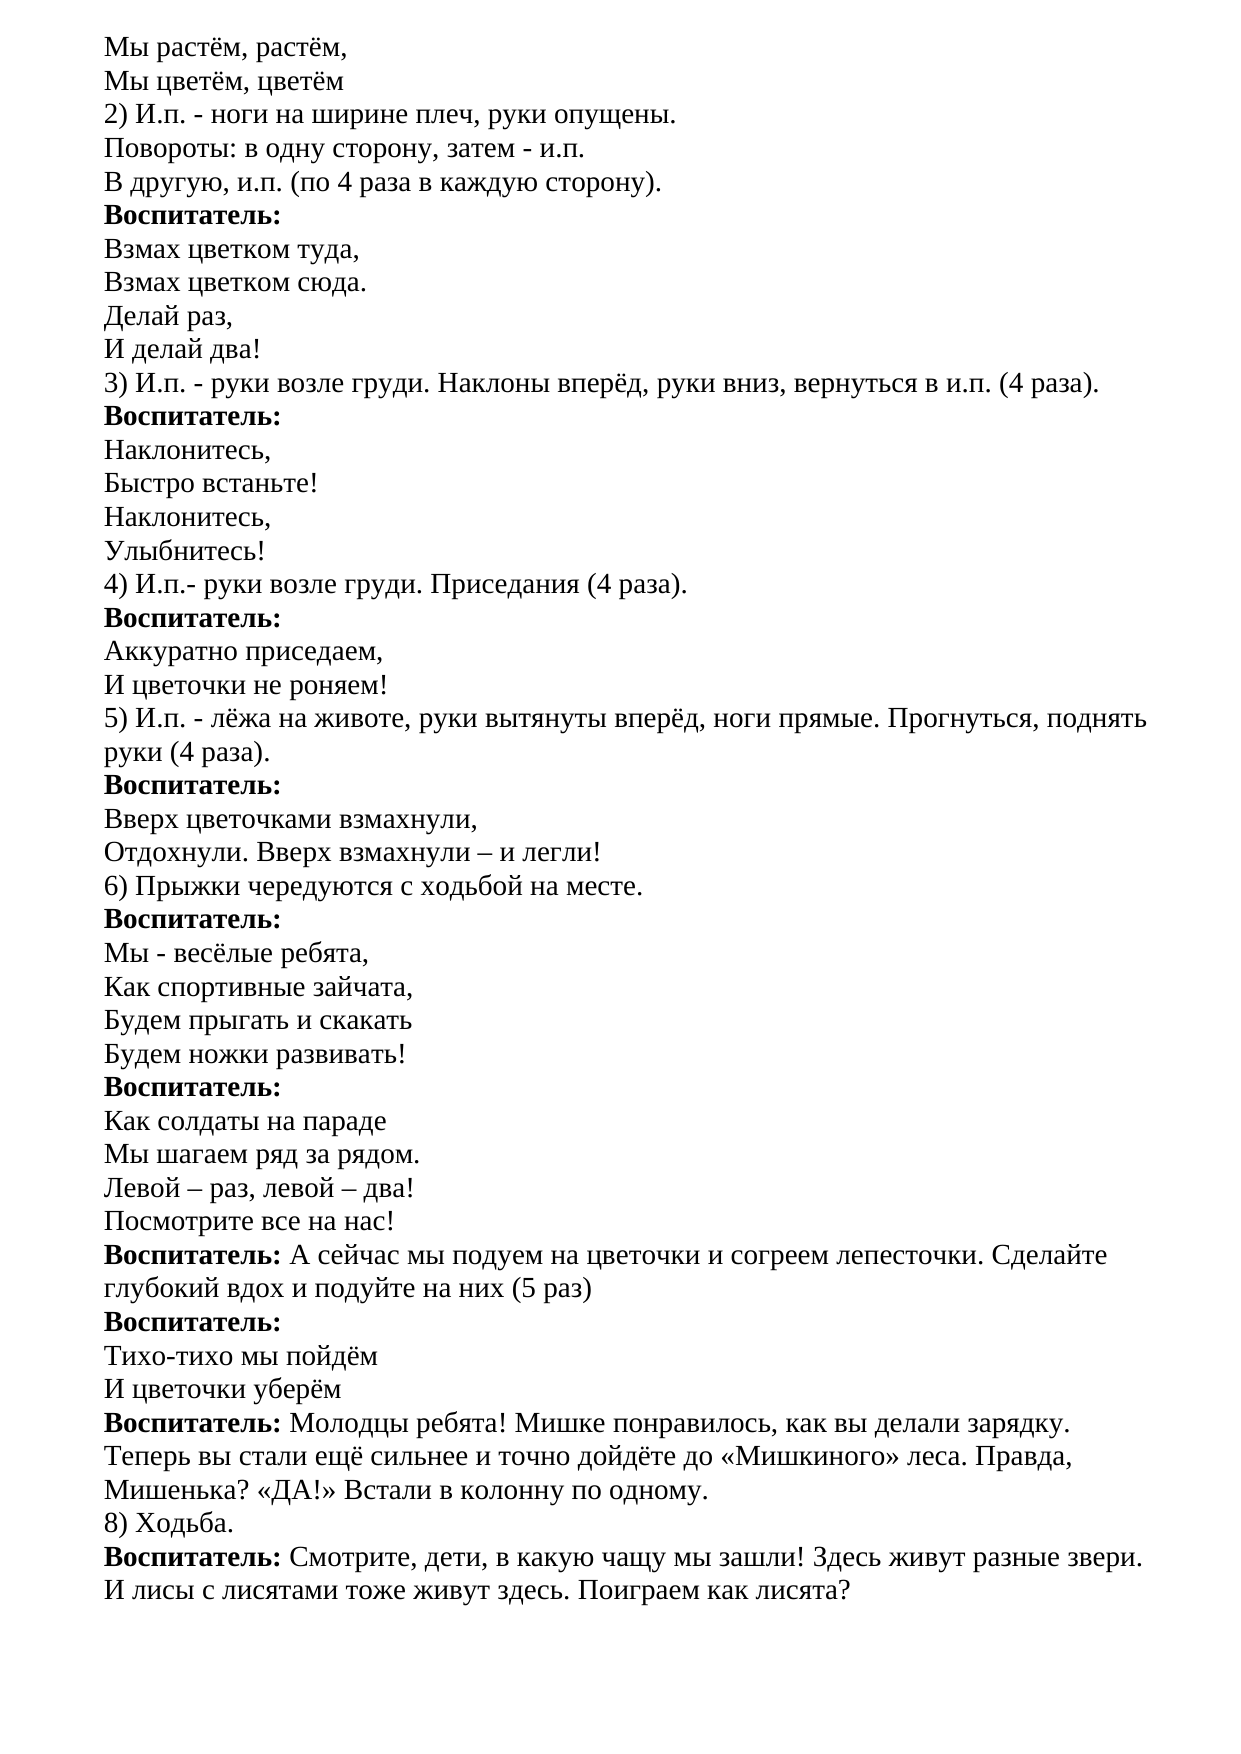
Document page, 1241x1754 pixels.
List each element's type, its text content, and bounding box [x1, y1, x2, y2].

text Наклонитесь, Быстро встаньте! Наклонитесь, Улыбнитесь! [103, 432, 1152, 566]
text В другую, и.п. (по 4 раза в каждую сторону). [103, 164, 1152, 197]
text 6) Прыжки чередуются с ходьбой на месте. [103, 868, 1152, 902]
text Повороты: в одну сторону, затем - и.п. [103, 130, 1152, 164]
text Воспитатель: Смотрите, дети, в какую чащу мы зашли! Здесь живут разные звери. И лисы с лисятами тоже живут здесь. Поиграем как лисята? [103, 1539, 1152, 1606]
text Взмах цветком туда, Взмах цветком сюда. Делай раз, И делай два! [103, 231, 1152, 365]
text Вверх цветочками взмахнули, Отдохнули. Вверх взмахнули – и легли! [103, 801, 1152, 868]
text Воспитатель: А сейчас мы подуем на цветочки и согреем лепесточки. Сделайте глубокий вдох и подуйте на них (5 раз) [103, 1237, 1152, 1304]
text Мы растём, растём, Мы цветём, цветём [103, 29, 1152, 97]
text Воспитатель: [103, 902, 1152, 935]
text Воспитатель: [103, 1304, 1152, 1338]
text Воспитатель: [103, 197, 1152, 231]
text Воспитатель: [103, 398, 1152, 432]
text Теперь вы стали ещё сильнее и точно дойдёте до «Мишкиного» леса. Правда, Мишенька? «ДА!» Встали в колонну по одному. [103, 1438, 1152, 1505]
text 4) И.п.- руки возле груди. Приседания (4 раза). [103, 566, 1152, 600]
text 5) И.п. - лёжа на животе, руки вытянуты вперёд, ноги прямые. Прогнуться, поднять руки (4 раза). [103, 700, 1152, 767]
text Как солдаты на параде Мы шагаем ряд за рядом. Левой – раз, левой – два! Посмотрите все на нас! [103, 1103, 1152, 1237]
text Воспитатель: [103, 600, 1152, 633]
text 2) И.п. - ноги на ширине плеч, руки опущены. [103, 97, 1152, 130]
text Аккуратно приседаем, И цветочки не роняем! [103, 633, 1152, 700]
text 3) И.п. - руки возле груди. Наклоны вперёд, руки вниз, вернуться в и.п. (4 раза). [103, 365, 1152, 398]
text Тихо-тихо мы пойдём И цветочки уберём [103, 1338, 1152, 1405]
text 8) Ходьба. [103, 1505, 1152, 1539]
text Воспитатель: Молодцы ребята! Мишке понравилось, как вы делали зарядку. [103, 1405, 1152, 1438]
text Воспитатель: [103, 1069, 1152, 1103]
text Воспитатель: [103, 767, 1152, 801]
text Мы - весёлые ребята, Как спортивные зайчата, Будем прыгать и скакать Будем ножки развивать! [103, 935, 1152, 1069]
